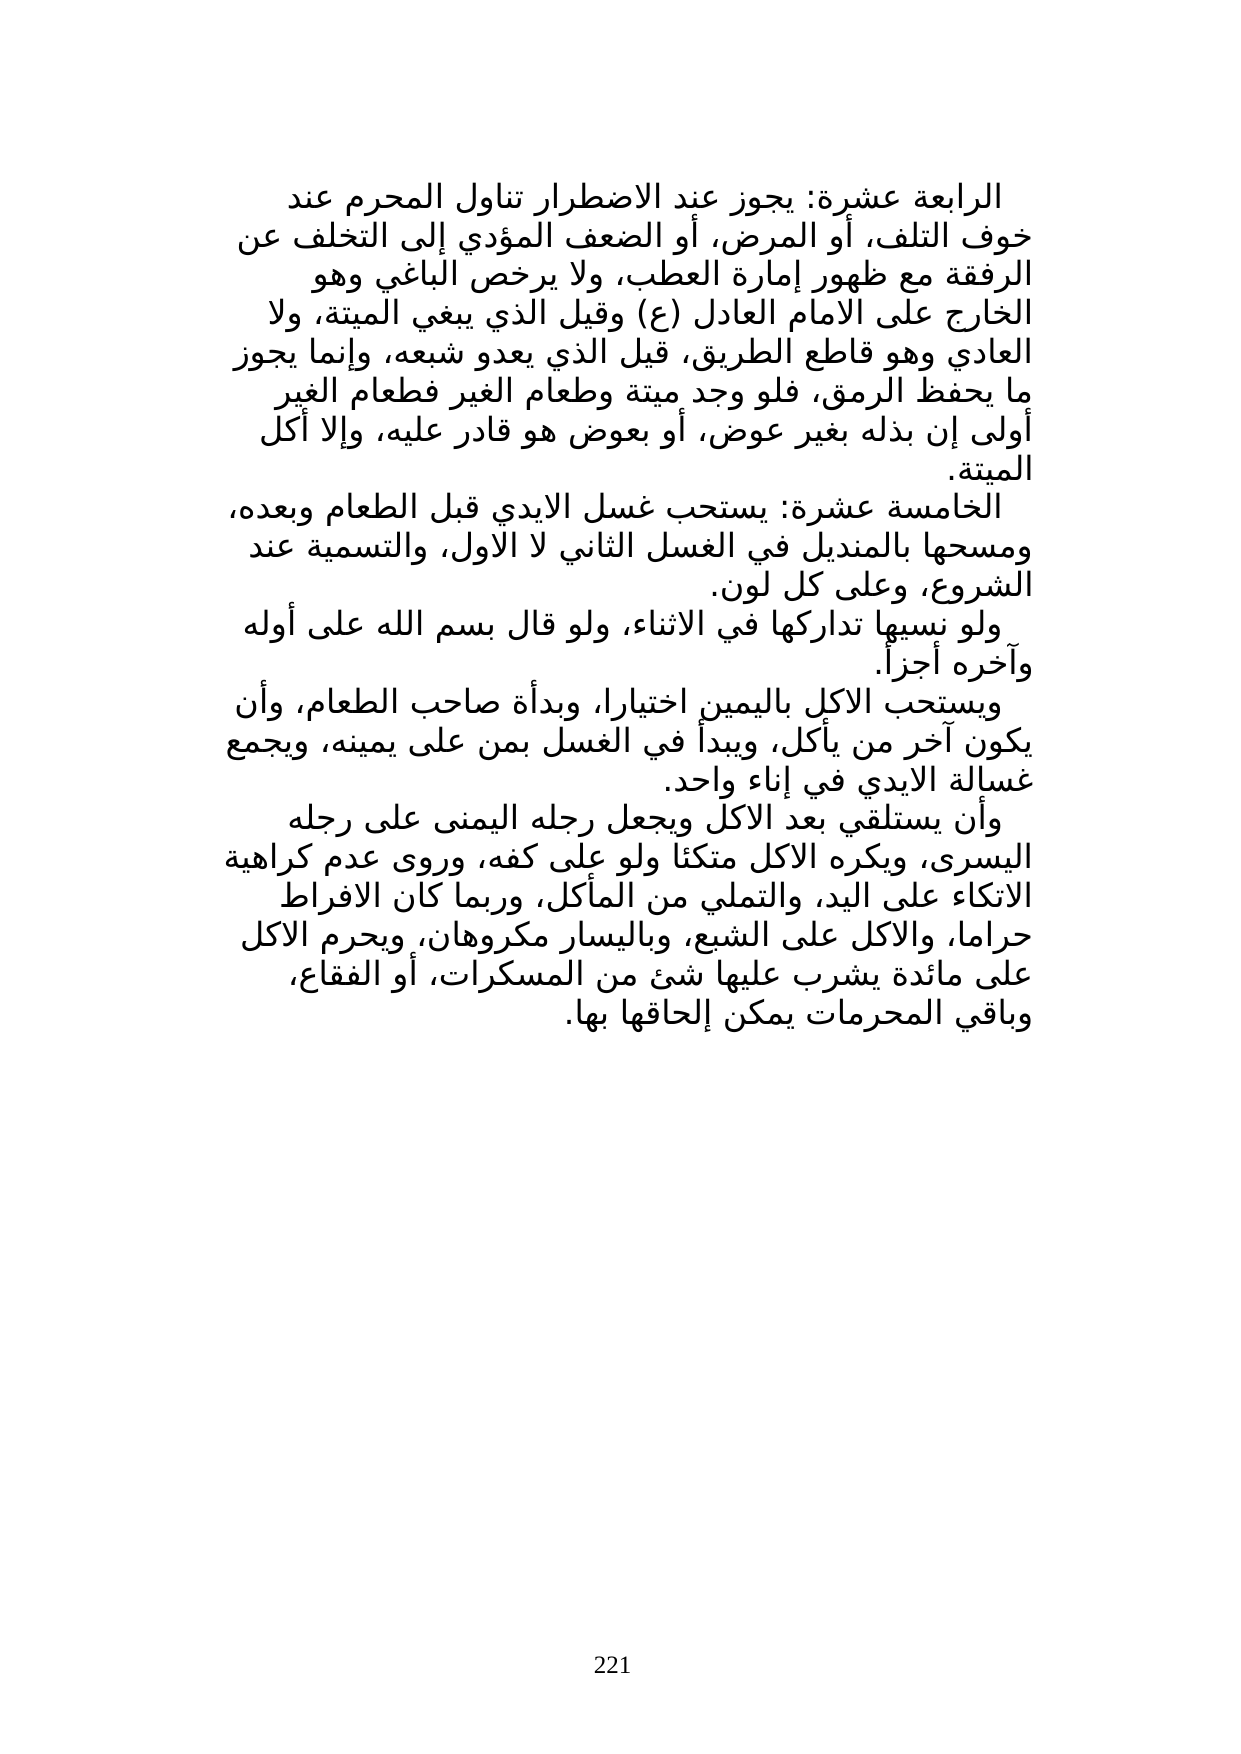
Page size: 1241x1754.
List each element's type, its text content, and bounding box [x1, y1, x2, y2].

text ويستحب الاكل باليمين اختيارا، وبدأة صاحب الطعام، وأن يكون آخر من يأكل، ويبدأ في الغسل بمن على يمينه، ويجمع غسالة الايدي في إناء واحد. [222, 682, 1033, 799]
text وأن يستلقي بعد الاكل ويجعل رجله اليمنى على رجله اليسرى، ويكره الاكل متكئا ولو على كفه، وروى عدم كراهية الاتكاء على اليد، والتملي من المأكل، وربما كان الافراط حراما، والاكل على الشبع، وباليسار مكروهان، ويحرم الاكل على مائدة يشرب عليها شئ من المسكرات، أو الفقاع، وباقي المحرمات يمكن إلحاقها بها. [222, 799, 1033, 1032]
text ولو نسيها تداركها في الاثناء، ولو قال بسم الله على أوله وآخره أجزأ. [222, 604, 1033, 682]
text الخامسة عشرة: يستحب غسل الايدي قبل الطعام وبعده، ومسحها بالمنديل في الغسل الثاني لا الاول، والتسمية عند الشروع، وعلى كل لون. [222, 488, 1033, 604]
text الرابعة عشرة: يجوز عند الاضطرار تناول المحرم عند خوف التلف، أو المرض، أو الضعف المؤدي إلى التخلف عن الرفقة مع ظهور إمارة العطب، ولا يرخص الباغي وهو الخارج على الامام العادل (ع) وقيل الذي يبغي الميتة، ولا العادي وهو قاطع الطريق، قيل الذي يعدو شبعه، وإنما يجوز ما يحفظ الرمق، فلو وجد ميتة وطعام الغير فطعام الغير أولى إن بذله بغير عوض، أو بعوض هو قادر عليه، وإلا أكل الميتة. [222, 177, 1033, 488]
